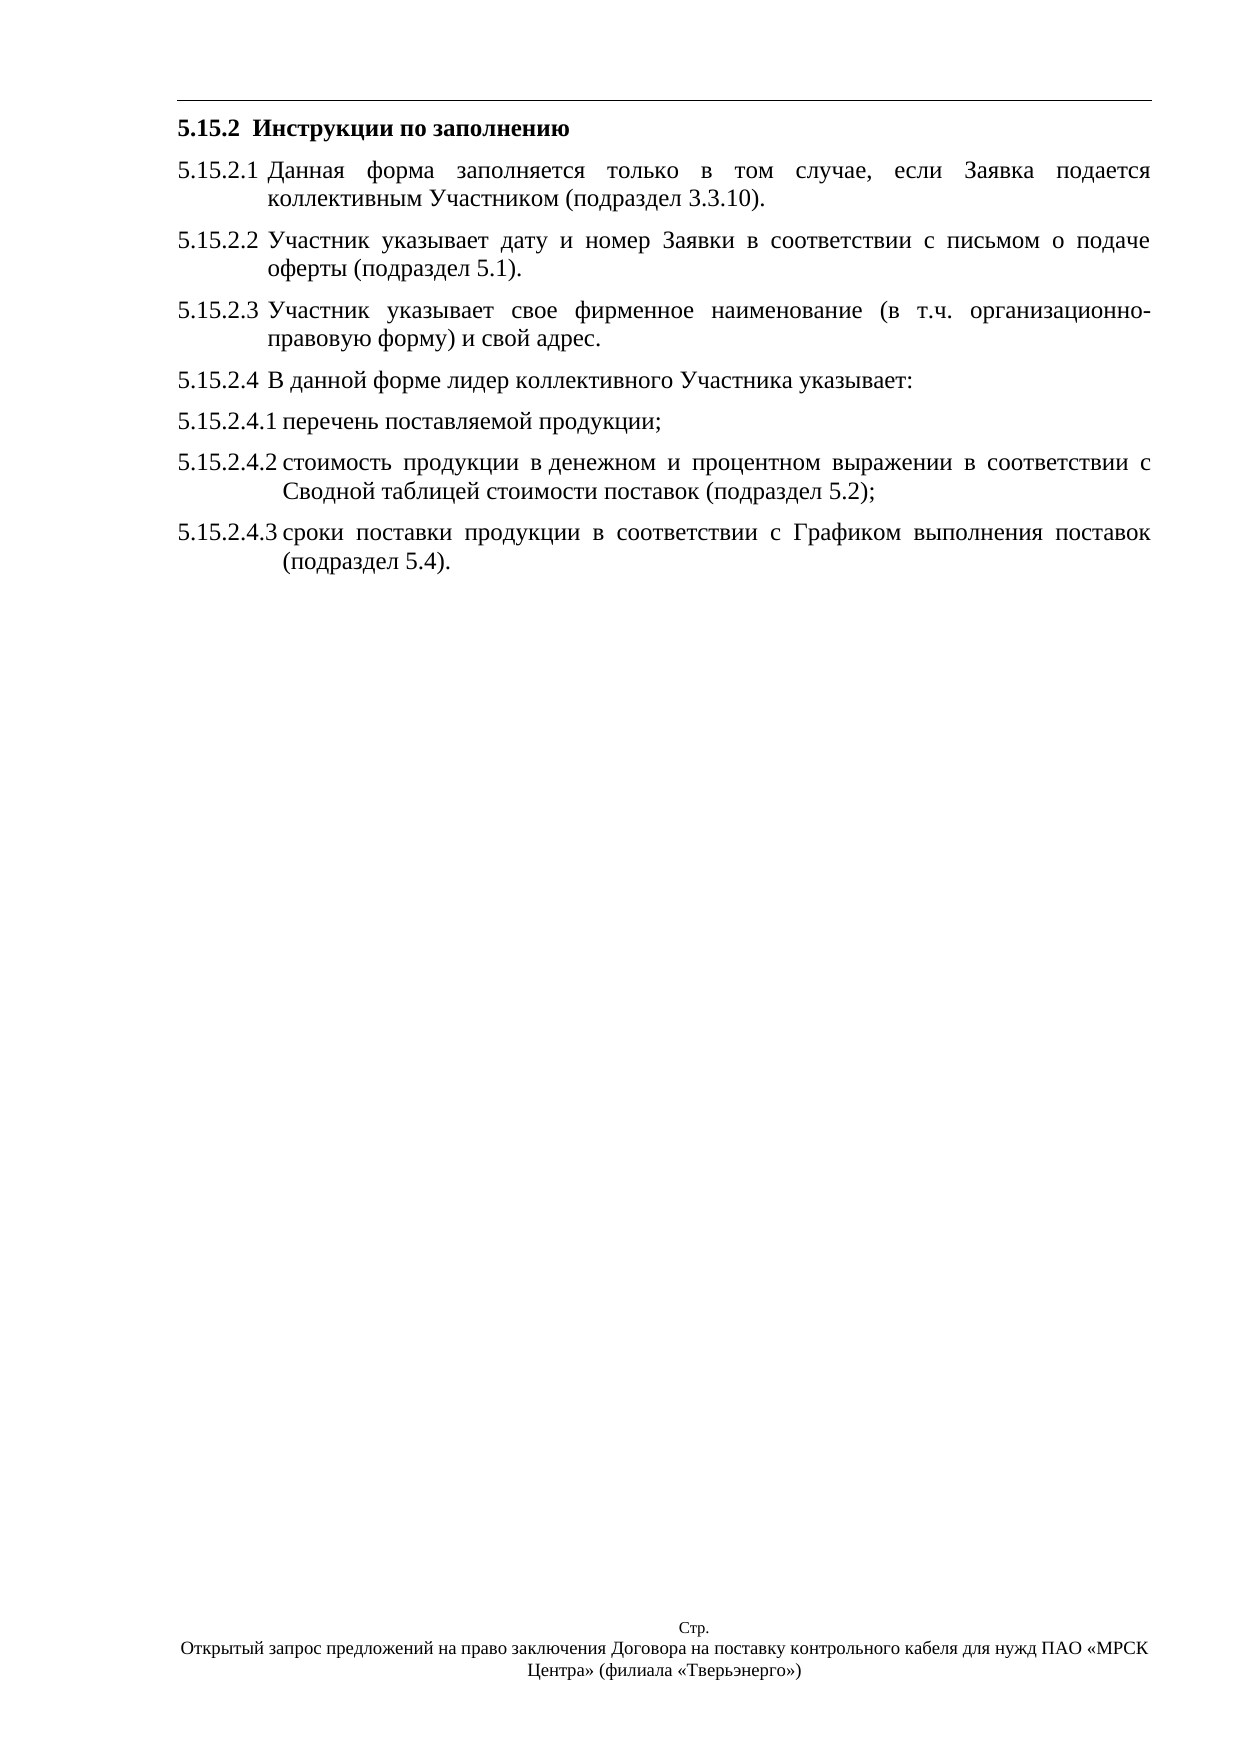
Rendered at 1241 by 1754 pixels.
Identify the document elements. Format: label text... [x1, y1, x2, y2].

list Участник указывает свое фирменное наименование (в т.ч. организационно-правовую форму) и свой адрес. [177, 295, 1152, 352]
list сроки поставки продукции в соответствии с Графиком выполнения поставок (подраздел 5.4). [177, 517, 1152, 575]
subtitle Инструкции по заполнению [177, 113, 1152, 142]
list перечень поставляемой продукции; [177, 406, 1152, 435]
list Участник указывает дату и номер Заявки в соответствии с письмом о подаче оферты (подраздел 5.1). [177, 225, 1152, 282]
list Данная форма заполняется только в том случае, если Заявка подается коллективным Участником (подраздел 3.3.10). [177, 155, 1152, 212]
list В данной форме лидер коллективного Участника указывает: [177, 365, 1152, 393]
list стоимость продукции в денежном и процентном выражении в соответствии с Сводной таблицей стоимости поставок (подраздел 5.2); [177, 447, 1152, 505]
